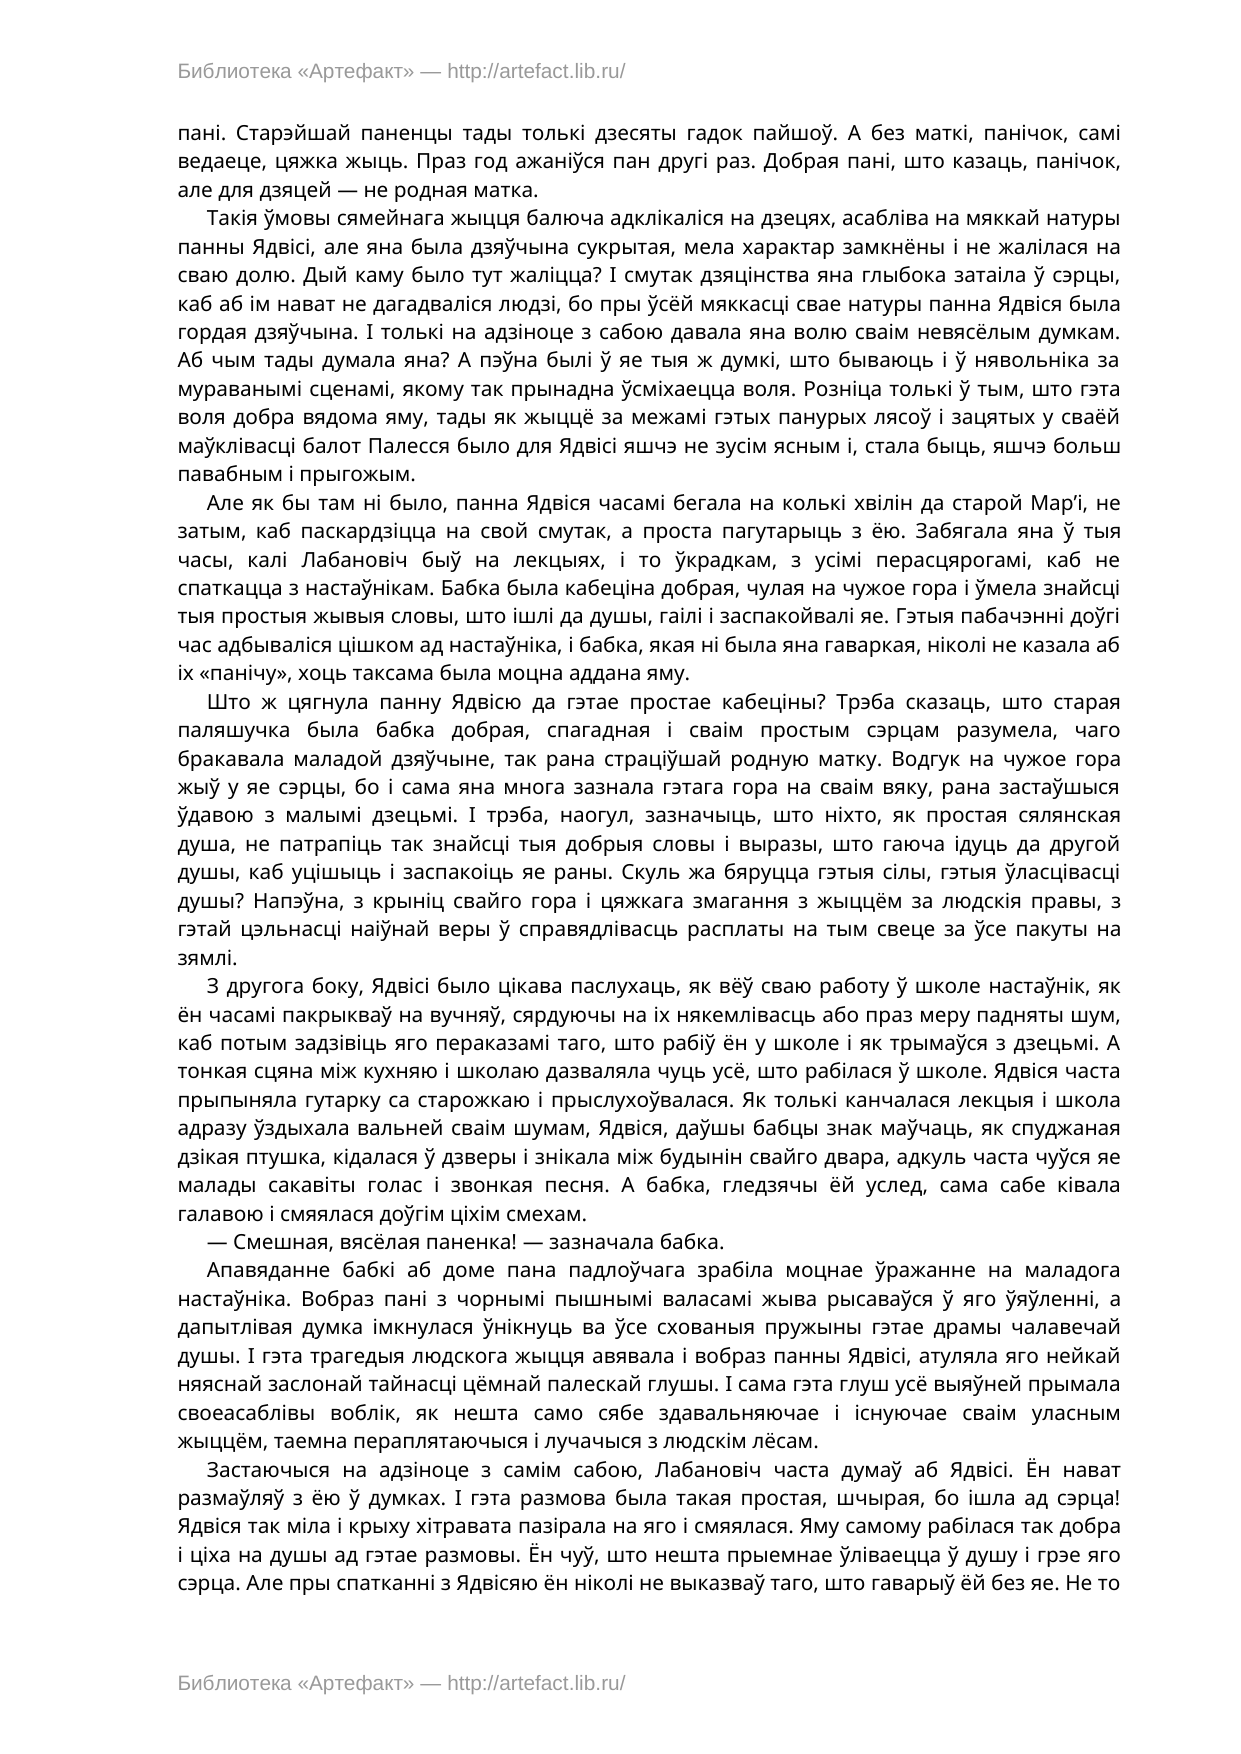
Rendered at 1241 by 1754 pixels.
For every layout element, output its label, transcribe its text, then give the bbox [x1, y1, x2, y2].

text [177, 1455, 1122, 1597]
text Апавяданне бабкі аб доме пана падлоўчага зрабіла моцнае ўражанне на маладога настаўніка. Вобраз пані з чорнымі пышнымі валасамі жыва рысаваўся ў яго ўяўленні, а дапытлівая думка імкнулася ўнікнуць ва ўсе схованыя пружыны гэтае драмы чалавечай душы. І гэта трагедыя людскога жыцця авявала і вобраз панны Ядвісі, атуляла яго нейкай няяснай заслонай тайнасці цёмнай палескай глушы. І сама гэта глуш усё выяўней прымала своеасаблівы воблік, як нешта само сябе здавальняючае і існуючае сваім уласным жыццём, таемна пераплятаючыся і лучачыся з людскім лёсам. [177, 1256, 1122, 1455]
text Што ж цягнула панну Ядвісю да гэтае простае кабеціны? Трэба сказаць, што старая паляшучка была бабка добрая, спагадная і сваім простым сэрцам разумела, чаго бракавала маладой дзяўчыне, так рана страціўшай родную матку. Водгук на чужое гора жыў у яе сэрцы, бо і сама яна многа зазнала гэтага гора на сваім вяку, рана застаўшыся ўдавою з малымі дзецьмі. І трэба, наогул, зазначыць, што ніхто, як простая сялянская душа, не патрапіць так знайсці тыя добрыя словы і выразы, што гаюча ідуць да другой душы, каб уцішыць і заспакоіць яе раны. Скуль жа бяруцца гэтыя сілы, гэтыя ўласцівасці душы? Напэўна, з крыніц свайго гора і цяжкага змагання з жыццём за людскія правы, з гэтай цэльнасці наіўнай веры ў справядлівасць расплаты на тым свеце за ўсе пакуты на зямлі. [177, 687, 1122, 971]
text Але як бы там ні было, панна Ядвіся часамі бегала на колькі хвілін да старой Мар’і, не затым, каб паскардзіцца на свой смутак, а проста пагутарыць з ёю. Забягала яна ў тыя часы, калі Лабановіч быў на лекцыях, і то ўкрадкам, з усімі перасцярогамі, каб не спаткацца з настаўнікам. Бабка была кабеціна добрая, чулая на чужое гора і ўмела знайсці тыя простыя жывыя словы, што ішлі да душы, гаілі і заспакойвалі яе. Гэтыя пабачэнні доўгі час адбываліся цішком ад настаўніка, і бабка, якая ні была яна гаваркая, ніколі не казала аб іх «панічу», хоць таксама была моцна аддана яму. [177, 488, 1122, 687]
text — Смешная, вясёлая паненка! — зазначала бабка. [177, 1227, 1122, 1256]
text З другога боку, Ядвісі было цікава паслухаць, як вёў сваю работу ў школе настаўнік, як ён часамі пакрыкваў на вучняў, сярдуючы на іх някемлівасць або праз меру падняты шум, каб потым задзівіць яго пераказамі таго, што рабіў ён у школе і як трымаўся з дзецьмі. А тонкая сцяна між кухняю і школаю дазваляла чуць усё, што рабілася ў школе. Ядвіся часта прыпыняла гутарку са старожкаю і прыслухоўвалася. Як толькі канчалася лекцыя і школа адразу ўздыхала вальней сваім шумам, Ядвіся, даўшы бабцы знак маўчаць, як спуджаная дзікая птушка, кідалася ў дзверы і знікала між будынін свайго двара, адкуль часта чуўся яе малады сакавіты голас і звонкая песня. А бабка, гледзячы ёй услед, сама сабе ківала галавою і смяялася доўгім ціхім смехам. [177, 971, 1122, 1227]
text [177, 118, 1122, 203]
text Такія ўмовы сямейнага жыцця балюча адклікаліся на дзецях, асабліва на мяккай натуры панны Ядвісі, але яна была дзяўчына сукрытая, мела характар замкнёны і не жалілася на сваю долю. Дый каму было тут жаліцца? І смутак дзяцінства яна глыбока затаіла ў сэрцы, каб аб ім нават не дагадваліся людзі, бо пры ўсёй мяккасці свае натуры панна Ядвіся была гордая дзяўчына. І толькі на адзіноце з сабою давала яна волю сваім невясёлым думкам. Аб чым тады думала яна? А пэўна былі ў яе тыя ж думкі, што бываюць і ў нявольніка за мураванымі сценамі, якому так прынадна ўсміхаецца воля. Розніца толькі ў тым, што гэта воля добра вядома яму, тады як жыццё за межамі гэтых панурых лясоў і зацятых у сваёй маўклівасці балот Палесся было для Ядвісі яшчэ не зусім ясным і, стала быць, яшчэ больш павабным і прыгожым. [177, 203, 1122, 488]
